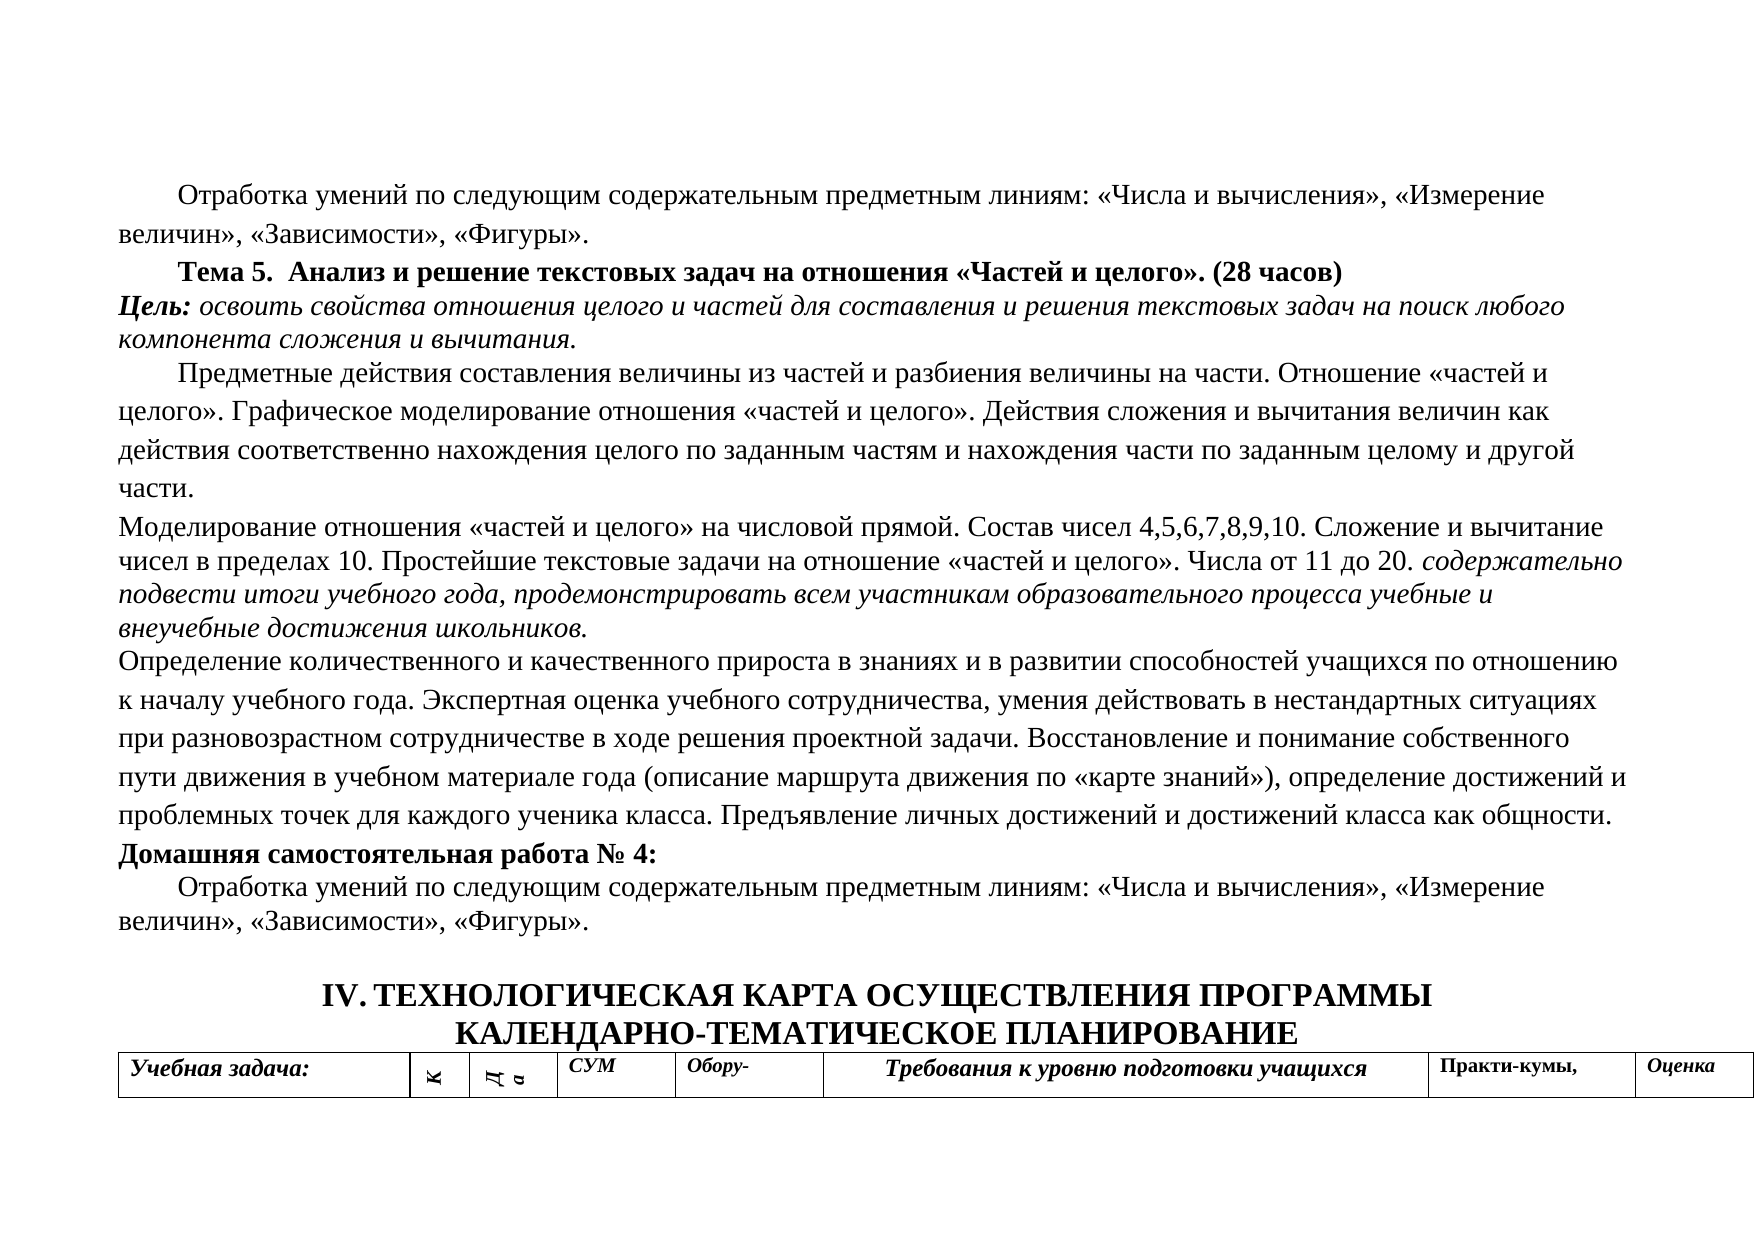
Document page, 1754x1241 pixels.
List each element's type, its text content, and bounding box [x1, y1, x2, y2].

text Определение количественного и качественного прироста в знаниях и в развитии способностей учащихся по отношению к началу учебного года. Экспертная оценка учебного сотрудничества, умения действовать в нестандартных ситуациях при разновозрастном сотрудничестве в ходе решения проектной задачи. Восстановление и понимание собственного пути движения в учебном материале года (описание маршрута движения по «карте знаний»), определение достижений и проблемных точек для каждого ученика класса. Предъявление личных достижений и достижений класса как общности. [118, 643, 1636, 831]
text Тема 5. Анализ и решение текстовых задач на отношения «Частей и целого». (28 часов) [118, 254, 1636, 288]
text Цель: освоить свойства отношения целого и частей для составления и решения текстовых задач на поиск любого компонента сложения и вычитания. [118, 288, 1636, 355]
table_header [558, 1053, 675, 1097]
table_header Дата [470, 1053, 557, 1097]
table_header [1429, 1053, 1635, 1097]
text IV. ТЕХНОЛОГИЧЕСКАЯ КАРТА ОСУЩЕСТВЛЕНИЯ ПРОГРАММЫ [118, 975, 1636, 1013]
text Домашняя самостоятельная работа № 4: [118, 836, 1636, 869]
text Моделирование отношения «частей и целого» на числовой прямой. Состав чисел 4,5,6,7,8,9,10. Сложение и вычитание чисел в пределах 10. Простейшие текстовые задачи на отношение «частей и целого». Числа от 11 до 20. содержательно подвести итоги учебного года, продемонстрировать всем участникам образовательного процесса учебные и внеучебные достижения школьников. [118, 509, 1636, 643]
table_header Количество часов [411, 1053, 469, 1097]
table_header Обору-дование [676, 1053, 823, 1097]
text Отработка умений по следующим содержательным предметным линиям: «Числа и вычисления», «Измерение величин», «Зависимости», «Фигуры». [118, 177, 1636, 249]
text КАЛЕНДАРНО-ТЕМАТИЧЕСКОЕ ПЛАНИРОВАНИЕ [118, 1013, 1636, 1052]
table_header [1636, 1053, 1753, 1097]
text Предметные действия составления величины из частей и разбиения величины на части. Отношение «частей и целого». Графическое моделирование отношения «частей и целого». Действия сложения и вычитания величин как действия соответственно нахождения целого по заданным частям и нахождения части по заданным целому и другой части. [118, 355, 1636, 504]
table_header Требования к уровню подготовки учащихся [824, 1053, 1428, 1097]
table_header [119, 1053, 409, 1097]
text Отработка умений по следующим содержательным предметным линиям: «Числа и вычисления», «Измерение величин», «Зависимости», «Фигуры». [118, 869, 1636, 937]
